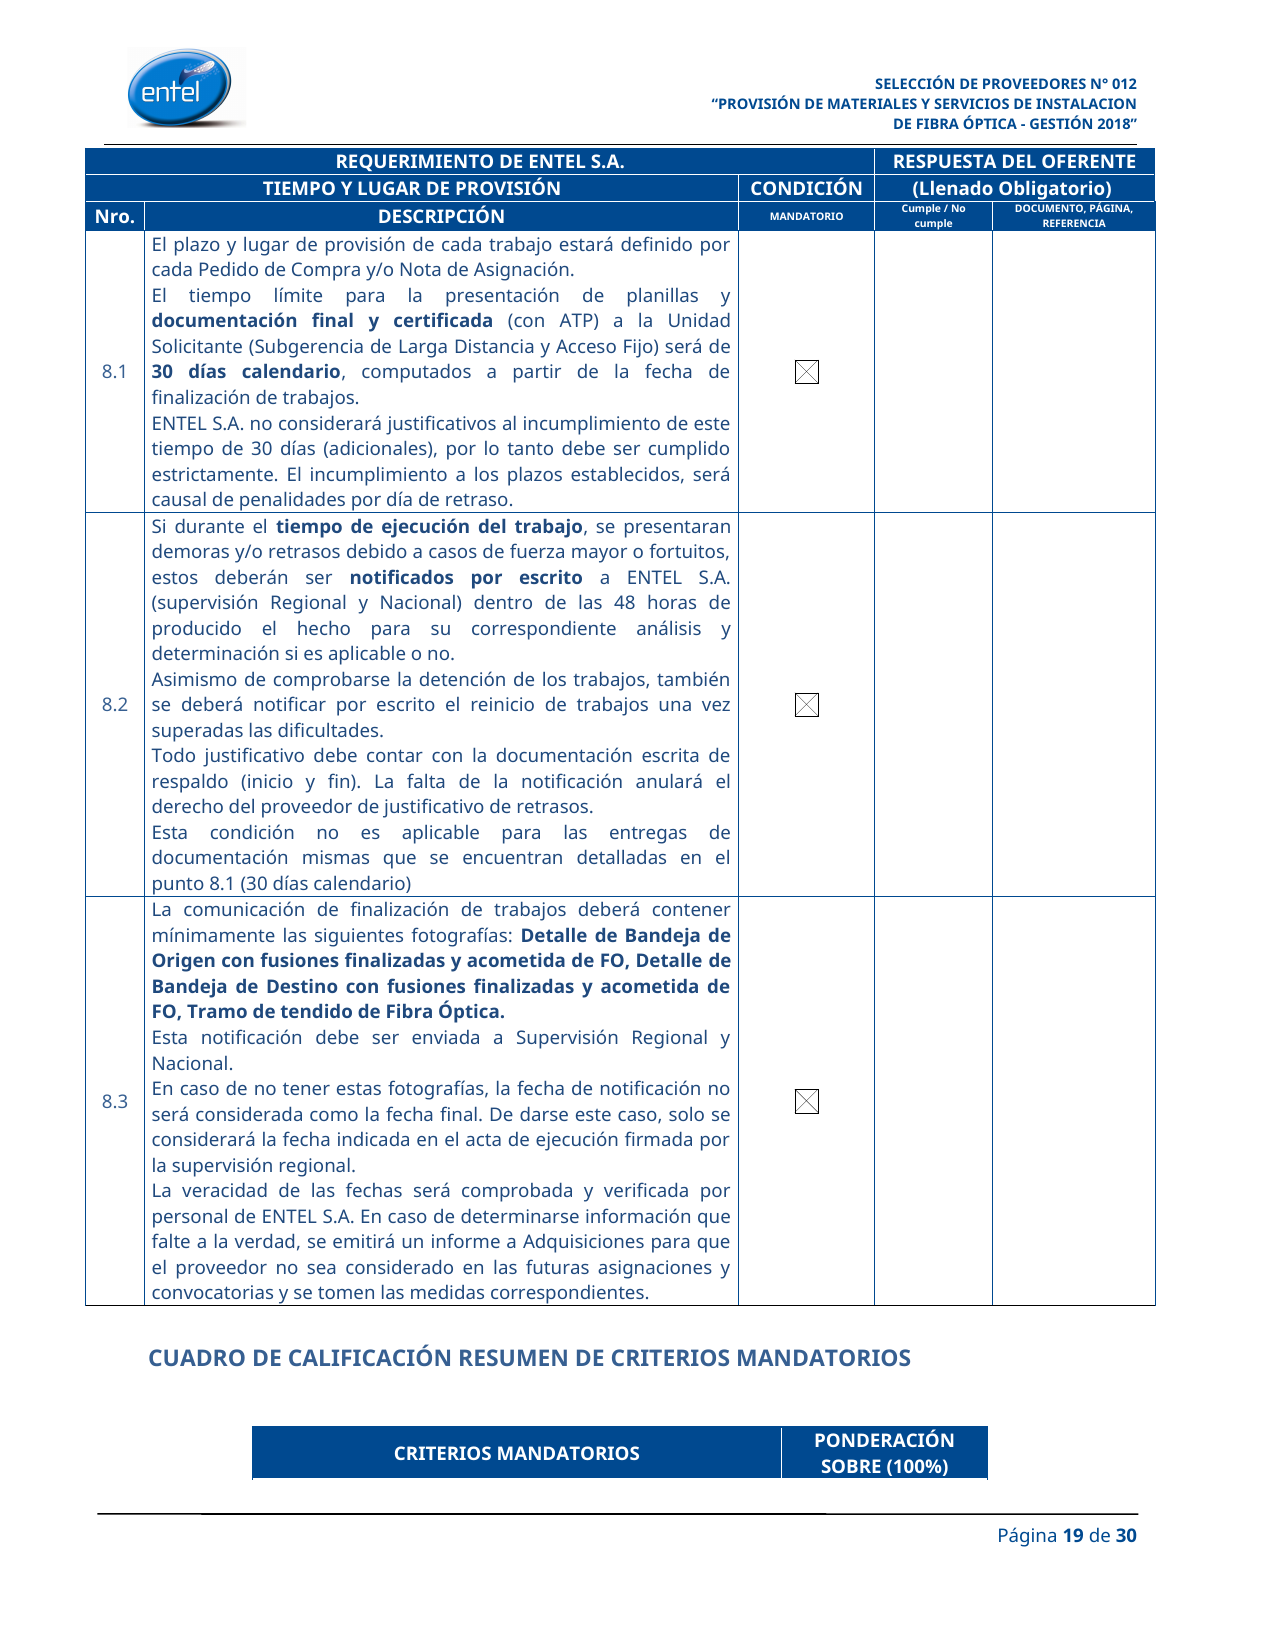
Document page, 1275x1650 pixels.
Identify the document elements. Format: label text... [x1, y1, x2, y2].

table_cell TIEMPO Y LUGAR DE PROVISIÓN [86, 175, 738, 201]
table_cell CONDICIÓN [739, 175, 874, 201]
table_cell Cumple / No cumple [875, 202, 992, 230]
text CUADRO DE CALIFICACIÓN RESUMEN DE CRITERIOS MANDATORIOS [148, 1342, 1137, 1373]
table_header PONDERACIÓN SOBRE (100%) [782, 1428, 987, 1478]
table_cell DESCRIPCIÓN [145, 202, 738, 230]
table_cell [993, 231, 1155, 512]
table_header REQUERIMIENTO DE ENTEL S.A. [86, 149, 874, 174]
table_header RESPUESTA DEL OFERENTE [875, 149, 1154, 174]
table_cell 8.2 [86, 513, 144, 896]
table_cell DOCUMENTO, PÁGINA, REFERENCIA [993, 202, 1155, 230]
table_cell [993, 897, 1155, 1305]
table_cell MANDATORIO [739, 202, 874, 230]
table_cell [739, 513, 874, 896]
table_cell La comunicación de finalización de trabajos deberá contener mínimamente las siguientes fotografías: Detalle de Bandeja de Origen con fusiones finalizadas y acometida de FO, Detalle de Bandeja de Destino con fusiones finalizadas y acometida de FO, Tramo de tendido de Fibra Óptica. Esta notificación debe ser enviada a Supervisión Regional y Nacional. En caso de no tener estas fotografías, la fecha de notificación no será considerada como la fecha final. De darse este caso, solo se considerará la fecha indicada en el acta de ejecución firmada por la supervisión regional. La veracidad de las fechas será comprobada y verificada por personal de ENTEL S.A. En caso de determinarse información que falte a la verdad, se emitirá un informe a Adquisiciones para que el proveedor no sea considerado en las futuras asignaciones y convocatorias y se tomen las medidas correspondientes. [145, 897, 738, 1305]
table_cell [875, 513, 992, 896]
table_cell [993, 513, 1155, 896]
picture [127, 47, 247, 128]
table_cell [739, 897, 874, 1305]
table_cell 8.1 [86, 231, 144, 512]
table_cell El plazo y lugar de provisión de cada trabajo estará definido por cada Pedido de Compra y/o Nota de Asignación. El tiempo límite para la presentación de planillas y documentación final y certificada (con ATP) a la Unidad Solicitante (Subgerencia de Larga Distancia y Acceso Fijo) será de 30 días calendario, computados a partir de la fecha de finalización de trabajos. ENTEL S.A. no considerará justificativos al incumplimiento de este tiempo de 30 días (adicionales), por lo tanto debe ser cumplido estrictamente. El incumplimiento a los plazos establecidos, será causal de penalidades por día de retraso. [145, 231, 738, 512]
table_cell 8.3 [86, 897, 144, 1305]
table_cell [875, 231, 992, 512]
table_header CRITERIOS MANDATORIOS [253, 1428, 781, 1478]
table_cell [739, 231, 874, 512]
table_cell (Llenado Obligatorio) [875, 175, 1154, 201]
table_cell Nro. [86, 202, 144, 230]
table_cell [875, 897, 992, 1305]
table_cell Si durante el tiempo de ejecución del trabajo, se presentaran demoras y/o retrasos debido a casos de fuerza mayor o fortuitos, estos deberán ser notificados por escrito a ENTEL S.A. (supervisión Regional y Nacional) dentro de las 48 horas de producido el hecho para su correspondiente análisis y determinación si es aplicable o no. Asimismo de comprobarse la detención de los trabajos, también se deberá notificar por escrito el reinicio de trabajos una vez superadas las dificultades. Todo justificativo debe contar con la documentación escrita de respaldo (inicio y fin). La falta de la notificación anulará el derecho del proveedor de justificativo de retrasos. Esta condición no es aplicable para las entregas de documentación mismas que se encuentran detalladas en el punto 8.1 (30 días calendario) [145, 513, 738, 896]
